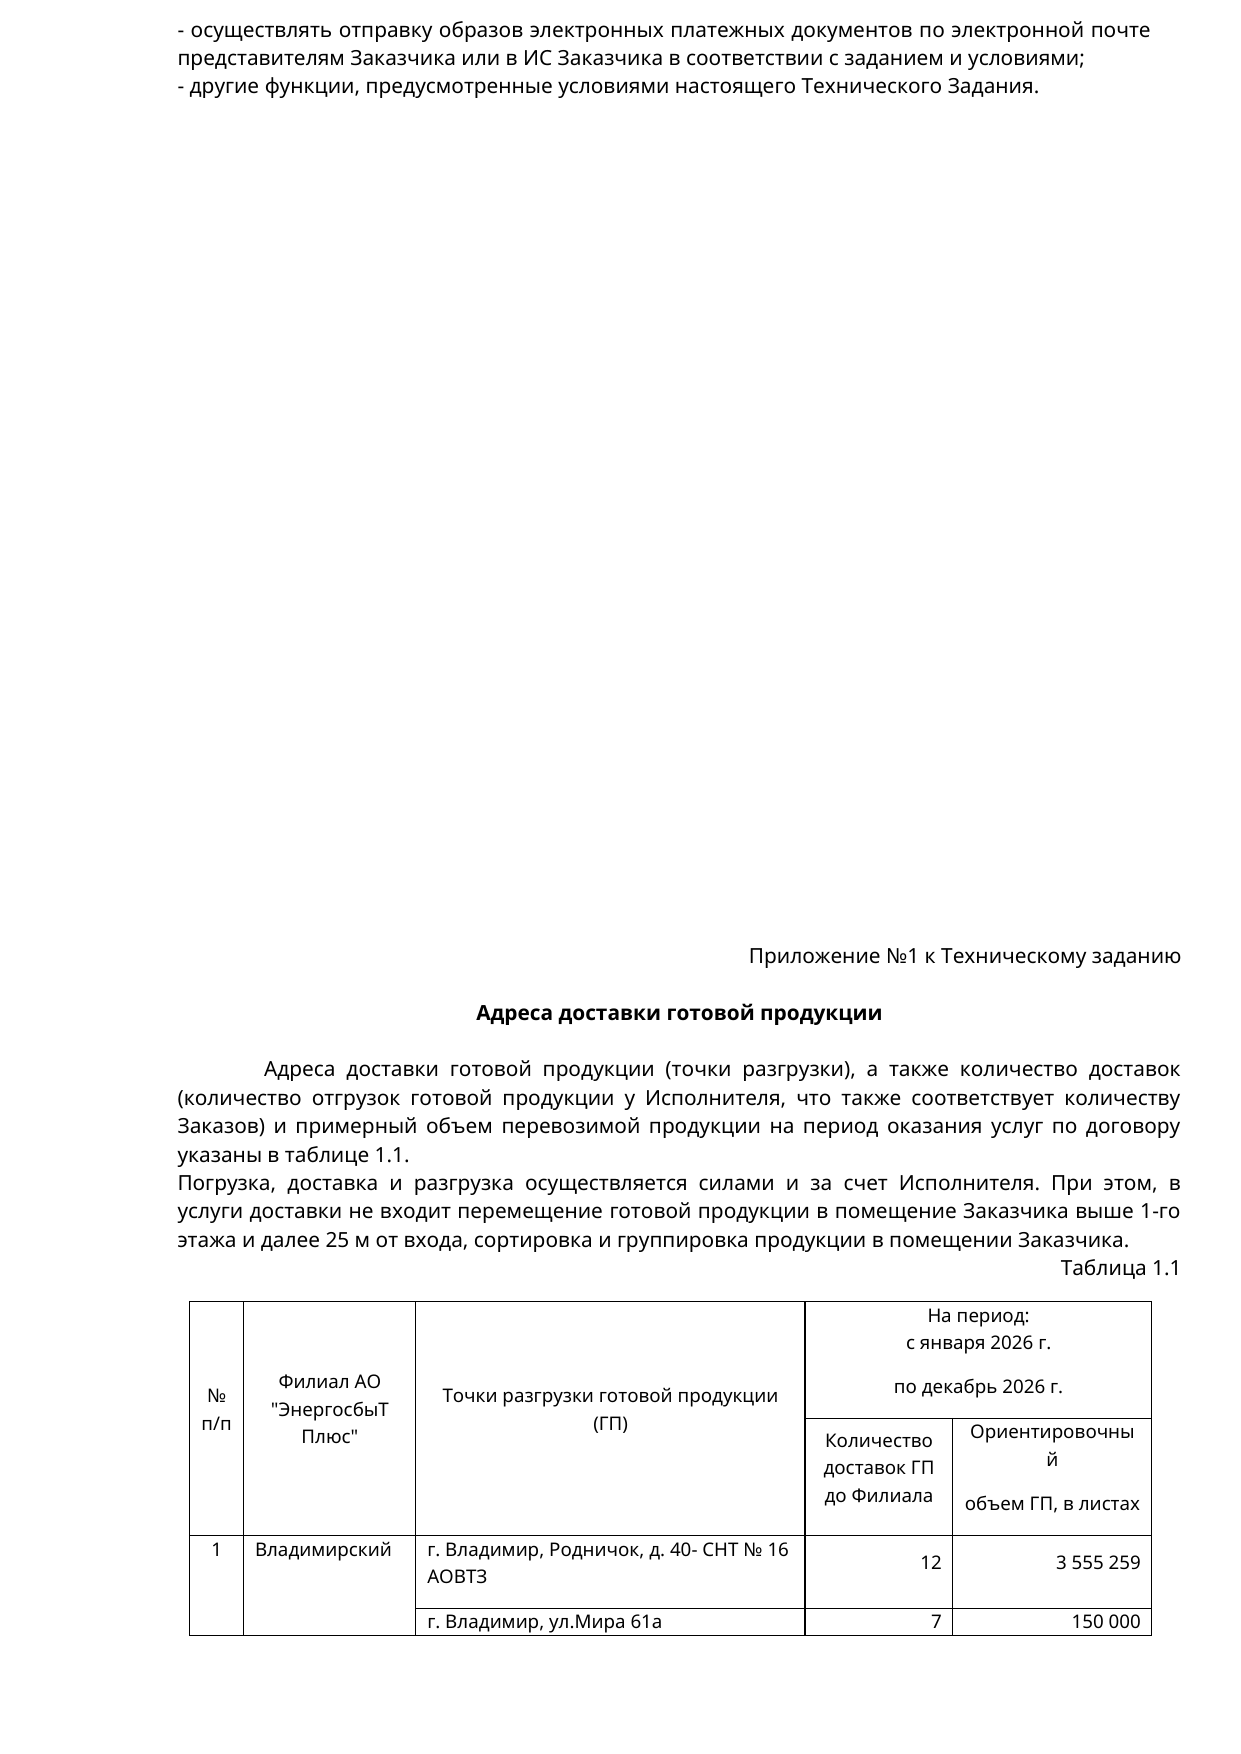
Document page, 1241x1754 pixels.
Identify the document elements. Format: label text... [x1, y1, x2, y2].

table_cell 12 [806, 1536, 952, 1608]
table_cell Количество доставок ГП до Филиала [806, 1419, 952, 1535]
text - другие функции, предусмотренные условиями настоящего Технического Задания. [177, 72, 1152, 100]
text - осуществлять отправку образов электронных платежных документов по электронной почте представителям Заказчика или в ИС Заказчика в соответствии с заданием и условиями; [177, 15, 1152, 72]
table_header На период: с января 2026 г. по декабрь 2026 г. [806, 1302, 1151, 1418]
table_cell Ориентировочный объем ГП, в листах [953, 1419, 1151, 1535]
table_cell Владимирский [244, 1536, 415, 1635]
table_cell 3 555 259 [953, 1536, 1151, 1608]
text Адреса доставки готовой продукции (точки разгрузки), а также количество доставок (количество отгрузок готовой продукции у Исполнителя, что также соответствует количеству Заказов) и примерный объем перевозимой продукции на период оказания услуг по договору указаны в таблице 1.1. [177, 1054, 1181, 1168]
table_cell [416, 1609, 804, 1635]
text Адреса доставки готовой продукции [177, 998, 1181, 1026]
table_header Точки разгрузки готовой продукции (ГП) [416, 1302, 804, 1535]
table_cell 7 [806, 1609, 952, 1635]
text Погрузка, доставка и разгрузка осуществляется силами и за счет Исполнителя. При этом, в услуги доставки не входит перемещение готовой продукции в помещение Заказчика выше 1-го этажа и далее 25 м от входа, сортировка и группировка продукции в помещении Заказчика. [177, 1168, 1181, 1253]
text Приложение №1 к Техническому заданию [222, 941, 1181, 969]
table_cell 150 000 [953, 1609, 1151, 1635]
text Таблица 1.1 [177, 1253, 1181, 1282]
table_cell г. Владимир, Родничок, д. 40- СНТ № 16 АОВТЗ [416, 1536, 804, 1608]
table_header № п/п [190, 1302, 243, 1535]
table_header Филиал АО "ЭнергосбыТ Плюс" [244, 1302, 415, 1535]
table_cell 1 [190, 1536, 243, 1635]
